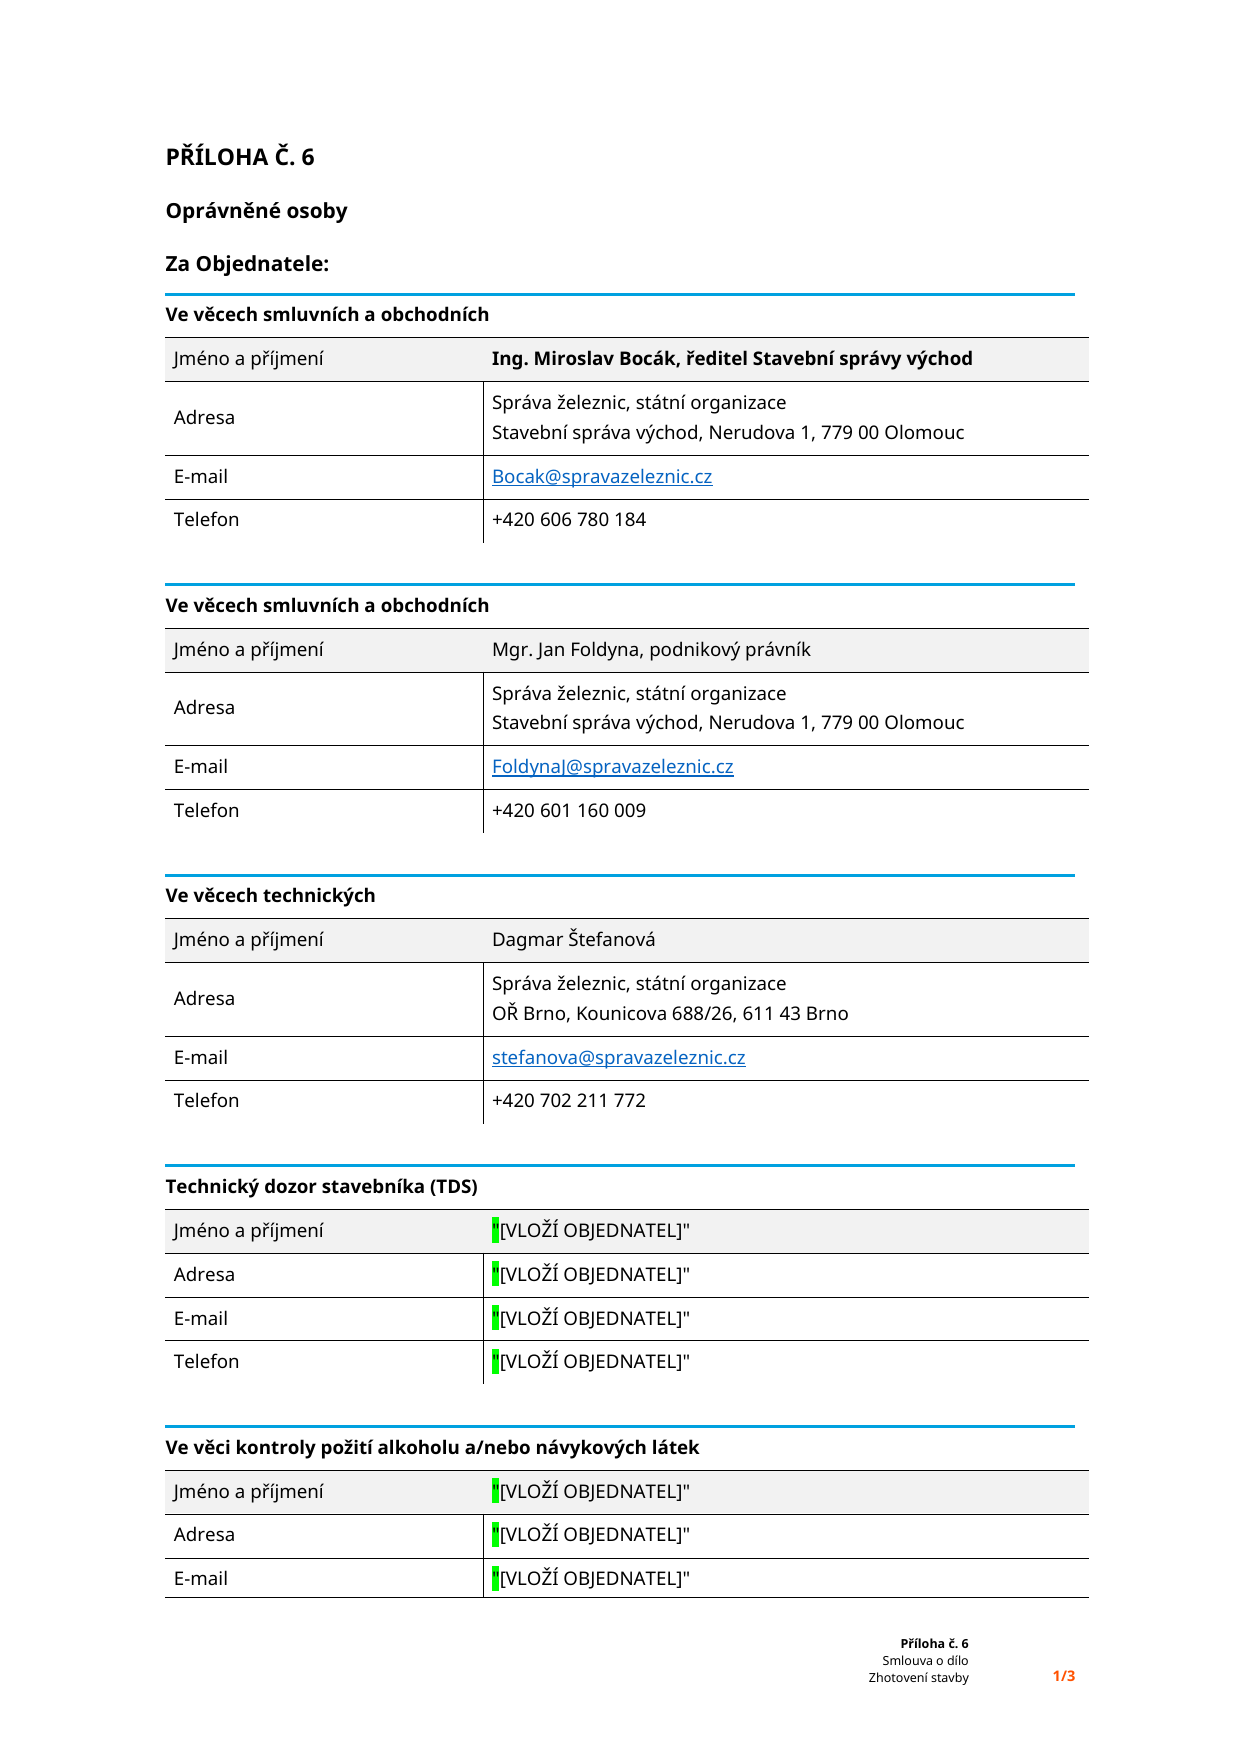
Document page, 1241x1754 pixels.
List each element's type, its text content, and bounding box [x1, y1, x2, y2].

table_header Dagmar Štefanová [484, 919, 1089, 962]
table_cell Adresa [165, 963, 483, 1036]
table_cell Správa železnic, státní organizace Stavební správa východ, Nerudova 1, 779 00 Olomouc [484, 673, 1089, 745]
text Za Objednatele: [165, 249, 1075, 277]
table_cell Bocak@spravazeleznic.cz [484, 456, 1089, 498]
table_header [484, 1471, 1089, 1513]
table_header Mgr. Jan Foldyna, podnikový právník [484, 629, 1089, 672]
table_header Jméno a příjmení [165, 338, 484, 381]
table_cell [484, 1559, 1089, 1597]
text Ve věcech technických [165, 877, 1075, 908]
table_cell +420 606 780 184 [484, 500, 1089, 542]
table_cell Adresa [165, 382, 483, 455]
table_header Jméno a příjmení [165, 1210, 484, 1253]
table_cell Telefon [165, 1081, 483, 1123]
table_cell +420 601 160 009 [484, 790, 1089, 833]
table_cell [484, 1515, 1089, 1557]
text Ve věcech smluvních a obchodních [165, 586, 1075, 618]
table_cell E-mail [165, 1559, 483, 1597]
text Technický dozor stavebníka (TDS) [165, 1167, 1075, 1199]
table_cell Adresa [165, 1515, 483, 1557]
table_header Jméno a příjmení [165, 1471, 484, 1513]
table_cell E-mail [165, 1037, 483, 1079]
table_cell stefanova@spravazeleznic.cz [484, 1037, 1089, 1079]
table_cell +420 702 211 772 [484, 1081, 1089, 1123]
text Oprávněné osoby [165, 197, 1075, 225]
table_cell Telefon [165, 500, 483, 542]
table_header Ing. Miroslav Bocák, ředitel Stavební správy východ [484, 338, 1089, 381]
table_cell E-mail [165, 746, 483, 789]
table_header [484, 1210, 1089, 1253]
table_cell E-mail [165, 1298, 483, 1340]
table_cell Správa železnic, státní organizace OŘ Brno, Kounicova 688/26, 611 43 Brno [484, 963, 1089, 1036]
text Ve věcech smluvních a obchodních [165, 296, 1075, 327]
table_cell Správa železnic, státní organizace Stavební správa východ, Nerudova 1, 779 00 Olomouc [484, 382, 1089, 455]
table_cell Telefon [165, 1341, 483, 1384]
text Příloha č. 6 [165, 141, 1075, 173]
table_cell [484, 1298, 1089, 1340]
table_cell Telefon [165, 790, 483, 833]
table_cell [484, 1254, 1089, 1297]
text Ve věci kontroly požití alkoholu a/nebo návykových látek [165, 1428, 1075, 1460]
table_header Jméno a příjmení [165, 919, 484, 962]
table_cell FoldynaJ@spravazeleznic.cz [484, 746, 1089, 789]
table_cell [484, 1341, 1089, 1384]
table_cell Adresa [165, 673, 483, 745]
table_cell E-mail [165, 456, 483, 498]
table_header Jméno a příjmení [165, 629, 484, 672]
table_cell Adresa [165, 1254, 483, 1297]
